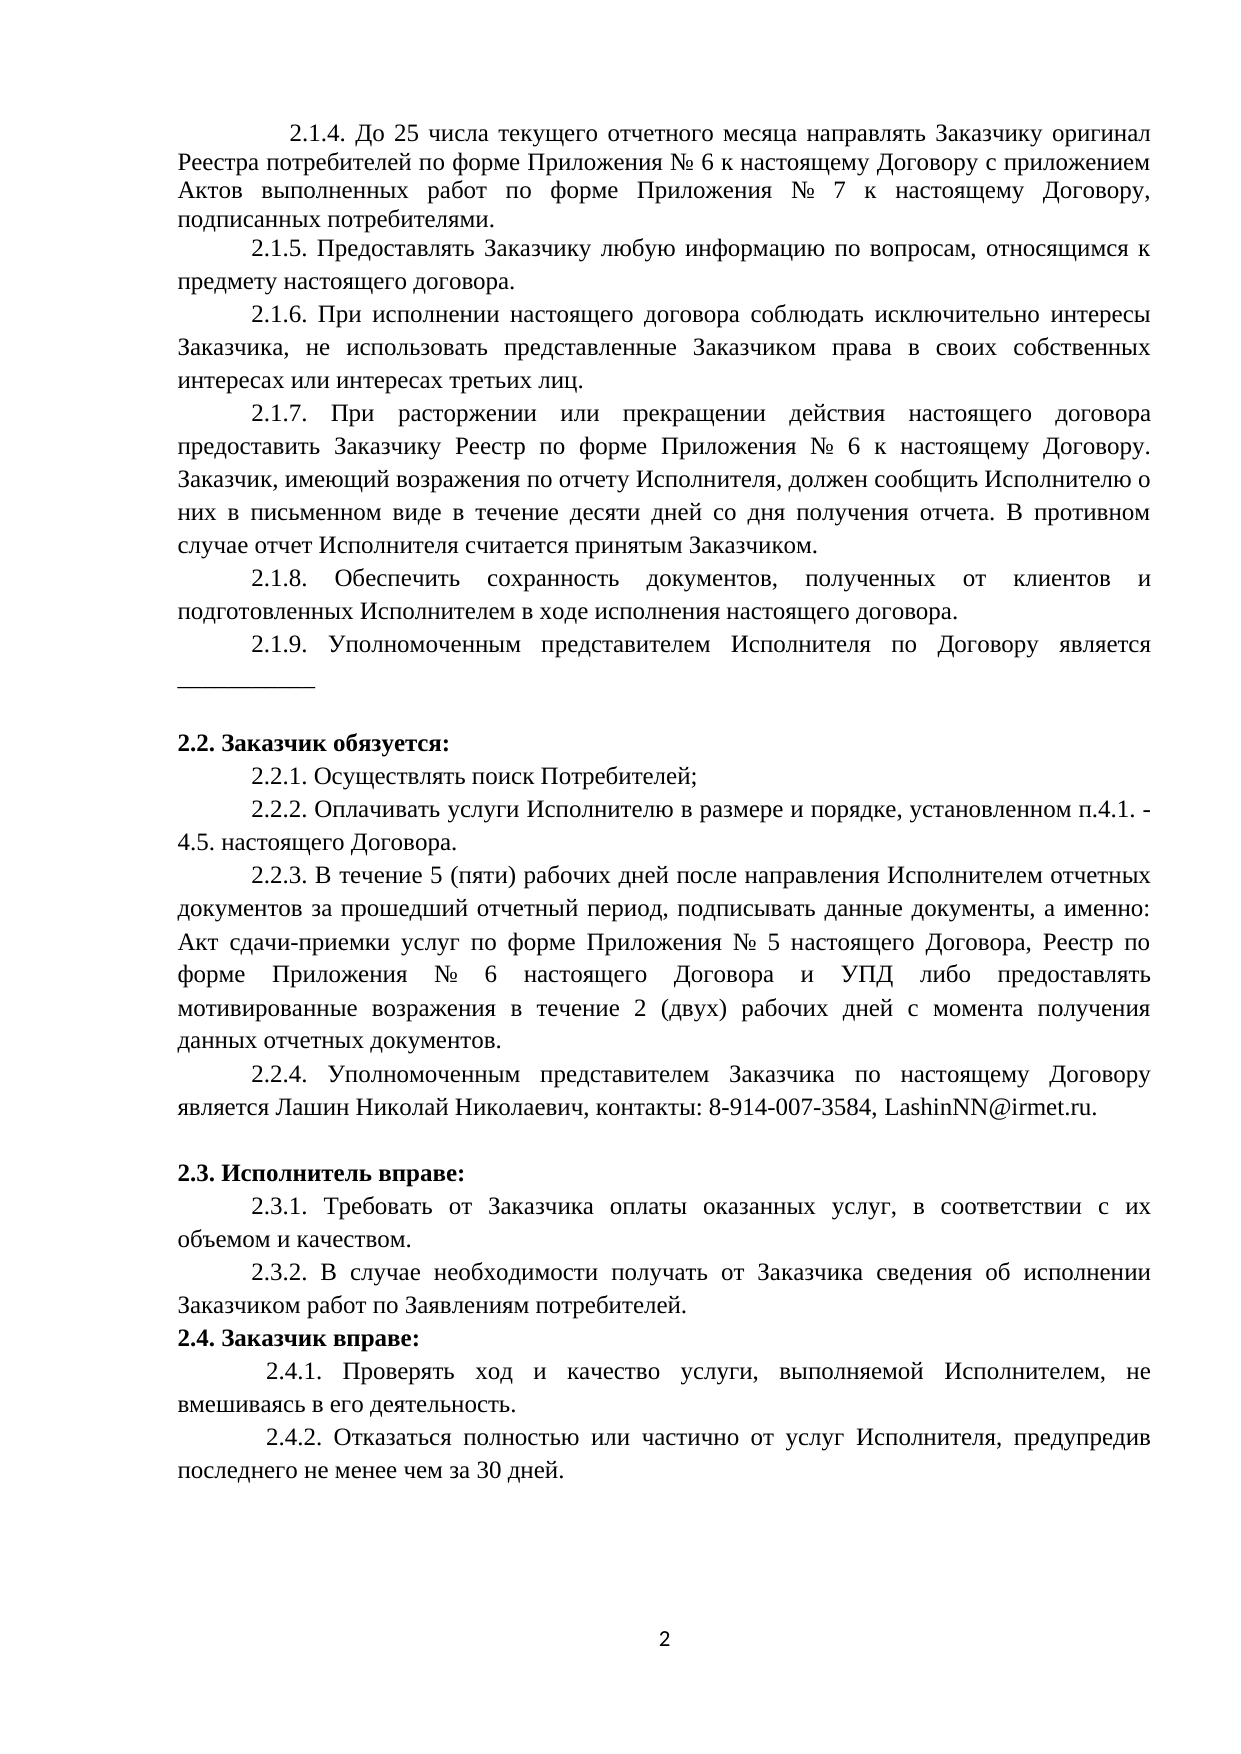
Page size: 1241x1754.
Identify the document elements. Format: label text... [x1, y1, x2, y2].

list 2.3.2. В случае необходимости получать от Заказчика сведения об исполнении Заказчиком работ по Заявлениям потребителей. [177, 1257, 1152, 1318]
text 2.2.4. Уполномоченным представителем Заказчика по настоящему Договору является Лашин Николай Николаевич, контакты: 8-914-007-3584, LashinNN@irmet.ru. [177, 1059, 1152, 1120]
text 2.2. Заказчик обязуется: [177, 728, 1152, 757]
list 2.2.2. Оплачивать услуги Исполнителю в размере и порядке, установленном п.4.1. - 4.5. настоящего Договора. [177, 794, 1152, 856]
list 2.1.4. До 25 числа текущего отчетного месяца направлять Заказчику оригинал Реестра потребителей по форме Приложения № 6 к настоящему Договору с приложением Актов выполненных работ по форме Приложения № 7 к настоящему Договору, подписанных потребителями. [177, 118, 1152, 233]
list 2.1.7. При расторжении или прекращении действия настоящего договора предоставить Заказчику Реестр по форме Приложения № 6 к настоящему Договору. Заказчик, имеющий возражения по отчету Исполнителя, должен сообщить Исполнителю о них в письменном виде в течение десяти дней со дня получения отчета. В противном случае отчет Исполнителя считается принятым Заказчиком. [177, 398, 1152, 559]
list 2.1.6. При исполнении настоящего договора соблюдать исключительно интересы Заказчика, не использовать представленные Заказчиком права в своих собственных интересах или интересах третьих лиц. [177, 299, 1152, 394]
text 2.4. Заказчик вправе: [177, 1323, 1152, 1352]
list 2.2.3. В течение 5 (пяти) рабочих дней после направления Исполнителем отчетных документов за прошедший отчетный период, подписывать данные документы, а именно: Акт сдачи-приемки услуг по форме Приложения № 5 настоящего Договора, Реестр по форме Приложения № 6 настоящего Договора и УПД либо предоставлять мотивированные возражения в течение 2 (двух) рабочих дней с момента получения данных отчетных документов. [177, 861, 1152, 1054]
list 2.1.5. Предоставлять Заказчику любую информацию по вопросам, относящимся к предмету настоящего договора. [177, 233, 1152, 295]
list 2.1.9. Уполномоченным представителем Исполнителя по Договору является ___________ [177, 629, 1152, 691]
list 2.3.1. Требовать от Заказчика оплаты оказанных услуг, в соответствии с их объемом и качеством. [177, 1191, 1152, 1252]
list 2.1.8. Обеспечить сохранность документов, полученных от клиентов и подготовленных Исполнителем в ходе исполнения настоящего договора. [177, 563, 1152, 625]
list 2.4.2. Отказаться полностью или частично от услуг Исполнителя, предупредив последнего не менее чем за 30 дней. [177, 1422, 1152, 1484]
list 2.4.1. Проверять ход и качество услуги, выполняемой Исполнителем, не вмешиваясь в его деятельность. [177, 1356, 1152, 1418]
text 2.2.1. Осуществлять поиск Потребителей; [177, 761, 1152, 790]
text 2.3. Исполнитель вправе: [177, 1158, 1152, 1186]
